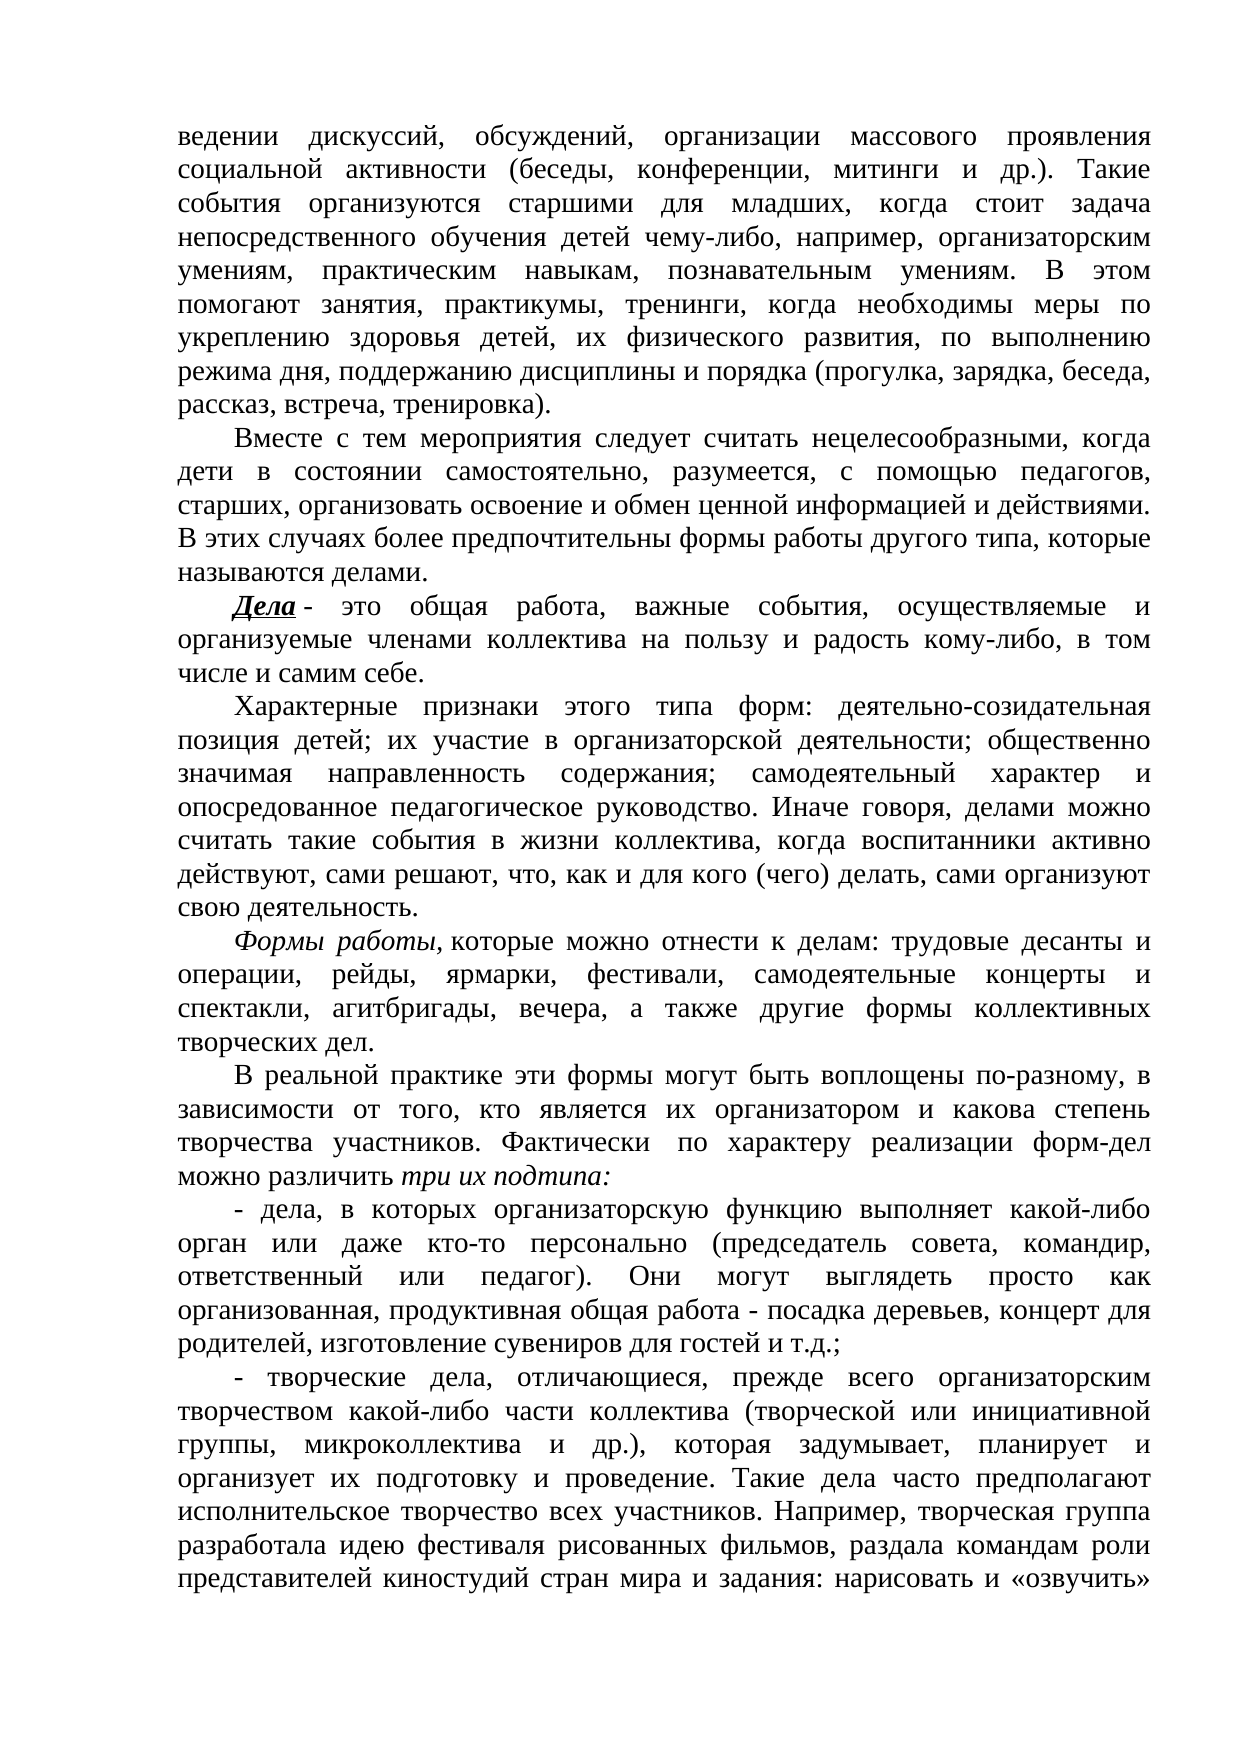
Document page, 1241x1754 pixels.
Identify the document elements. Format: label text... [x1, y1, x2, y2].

text Характерные признаки этого типа форм: деятельно-созидательная позиция детей; их участие в организаторской деятельности; общественно значимая направленность содержания; самодеятельный характер и опосредованное педагогическое руководство. Иначе говоря, делами можно считать такие события в жизни коллектива, когда воспитанники активно действуют, сами решают, что, как и для кого (чего) делать, сами организуют свою деятельность. [177, 688, 1152, 923]
text - дела, в которых организаторскую функцию выполняет какой-либо орган или даже кто-то персонально (председатель совета, командир, ответственный или педагог). Они могут выглядеть просто как организованная, продуктивная общая работа - посадка деревьев, концерт для родителей, изготовление сувениров для гостей и т.д.; [177, 1191, 1152, 1359]
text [177, 118, 1152, 420]
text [177, 1359, 1152, 1594]
text Дела - это общая работа, важные события, осуществляемые и организуемые членами коллектива на пользу и радость кому-либо, в том числе и самим себе. [177, 588, 1152, 688]
text Вместе с тем мероприятия следует считать нецелесообразными, когда дети в состоянии самостоятельно, разумеется, с помощью педагогов, старших, организовать освоение и обмен ценной информацией и действиями. В этих случаях более предпочтительны формы работы другого типа, которые называются делами. [177, 420, 1152, 588]
text В реальной практике эти формы могут быть воплощены по-разному, в зависимости от того, кто является их организатором и какова степень творчества участников. Фактически по характеру реализации форм-дел можно различить три их подтипа: [177, 1057, 1152, 1191]
text Формы работы, которые можно отнести к делам: трудовые десанты и операции, рейды, ярмарки, фестивали, самодеятельные концерты и спектакли, агитбригады, вечера, а также другие формы коллективных творческих дел. [177, 923, 1152, 1057]
